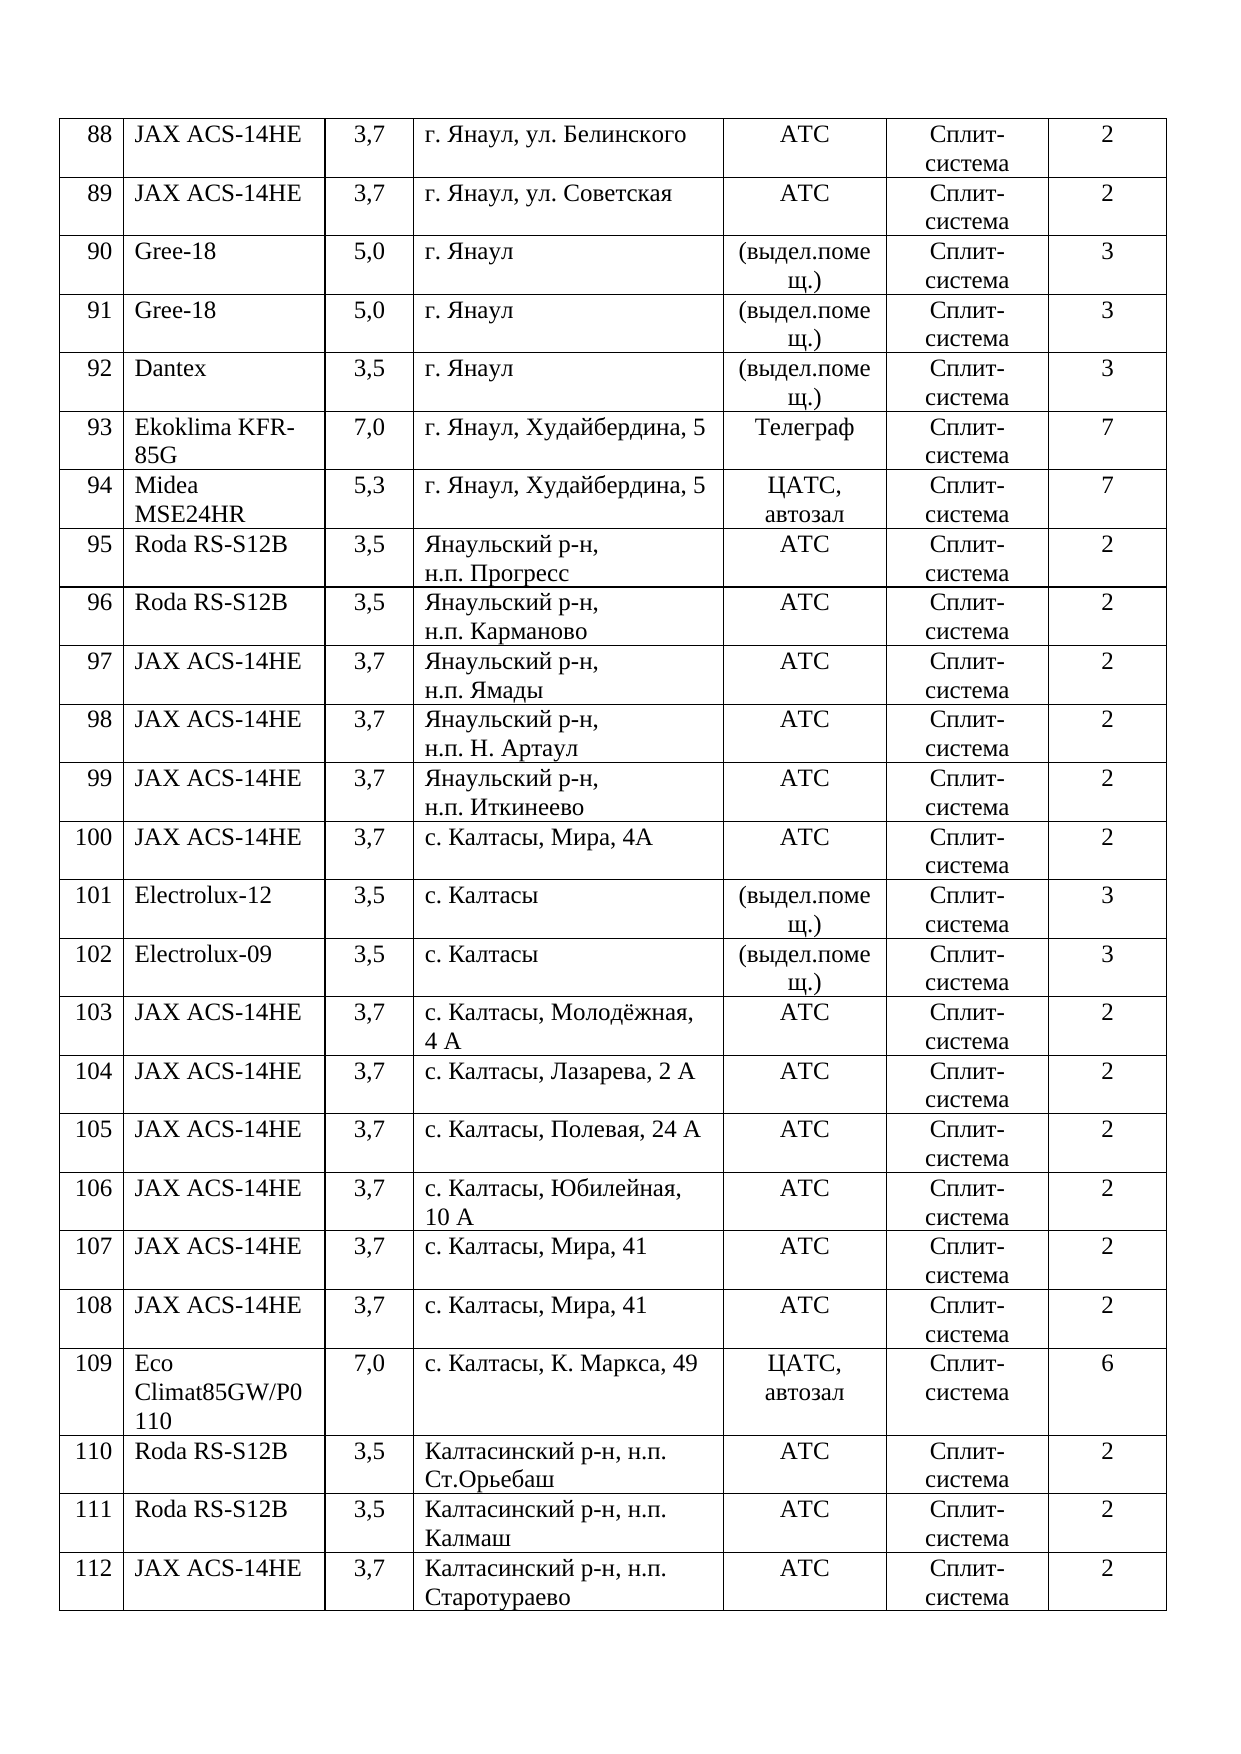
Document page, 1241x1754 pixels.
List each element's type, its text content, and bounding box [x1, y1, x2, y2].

table_cell 3,7 [326, 646, 413, 703]
table_cell Сплит-система [887, 705, 1048, 762]
table_cell Янаульский р-н, н.п. Ямады [414, 646, 723, 703]
table_cell JAX ACS-14HE [124, 763, 324, 821]
table_cell Сплит-система [887, 646, 1048, 703]
table_cell 5,0 [326, 236, 413, 294]
table_cell АТС [724, 822, 886, 879]
table_cell Сплит-система [887, 295, 1048, 352]
table_cell АТС [724, 997, 886, 1055]
table_cell 102 [60, 939, 123, 996]
table_cell г. Янаул [414, 236, 723, 294]
table_cell Dantex [124, 353, 324, 411]
table_cell Калтасинский р-н, н.п. Калмаш [414, 1494, 723, 1552]
table_cell Сплит-система [887, 880, 1048, 938]
table_cell Roda RS-S12B [124, 588, 324, 645]
table_cell Сплит-система [887, 1114, 1048, 1172]
table_cell 109 [60, 1349, 123, 1435]
table_cell 3,5 [326, 529, 413, 586]
table_cell Сплит-система [887, 997, 1048, 1055]
table_cell 2 [1049, 1494, 1166, 1552]
table_cell 98 [60, 705, 123, 762]
table_cell Сплит-система [887, 1349, 1048, 1435]
table_cell JAX ACS-14HE [124, 646, 324, 703]
table_cell Сплит-система [887, 353, 1048, 411]
table_cell АТС [724, 1231, 886, 1289]
table_cell 101 [60, 880, 123, 938]
table_cell ЦАТС, автозал [724, 470, 886, 528]
table_cell АТС [724, 1114, 886, 1172]
table_cell 2 [1049, 588, 1166, 645]
table_cell 3 [1049, 295, 1166, 352]
table_cell Сплит-система [887, 1173, 1048, 1230]
table_cell АТС [724, 588, 886, 645]
table_cell (выдел.помещ.) [724, 880, 886, 938]
table_cell Roda RS-S12B [124, 1436, 324, 1493]
table_cell 2 [1049, 1436, 1166, 1493]
table_cell Сплит-система [887, 178, 1048, 235]
table_cell 3,7 [326, 119, 413, 177]
table_cell JAX ACS-14HE [124, 822, 324, 879]
table_cell г. Янаул, Худайбердина, 5 [414, 470, 723, 528]
table_cell 7 [1049, 470, 1166, 528]
table_cell 2 [1049, 822, 1166, 879]
table_cell 97 [60, 646, 123, 703]
table_cell с. Калтасы, Мира, 4А [414, 822, 723, 879]
table_cell 3,7 [326, 1056, 413, 1113]
table_cell 91 [60, 295, 123, 352]
table_cell JAX ACS-14HE [124, 705, 324, 762]
table_cell 2 [1049, 529, 1166, 586]
table_cell (выдел.помещ.) [724, 939, 886, 996]
table_cell АТС [724, 1056, 886, 1113]
table_cell 107 [60, 1231, 123, 1289]
table_cell Янаульский р-н, н.п. Иткинеево [414, 763, 723, 821]
table_cell 99 [60, 763, 123, 821]
table_cell JAX ACS-14HE [124, 1056, 324, 1113]
table_cell 2 [1049, 763, 1166, 821]
table_cell с. Калтасы, Мира, 41 [414, 1290, 723, 1347]
table_cell 3,7 [326, 1114, 413, 1172]
table_cell АТС [724, 1436, 886, 1493]
table_cell 93 [60, 412, 123, 469]
table_cell с. Калтасы [414, 939, 723, 996]
table_cell Калтасинский р-н, н.п. Ст.Орьебаш [414, 1436, 723, 1493]
table_cell Midea MSE24HR [124, 470, 324, 528]
table_cell 3,7 [326, 1231, 413, 1289]
table_cell Сплит-система [887, 939, 1048, 996]
table_cell 111 [60, 1494, 123, 1552]
table_cell 96 [60, 588, 123, 645]
table_cell г. Янаул, ул. Белинского [414, 119, 723, 177]
table_cell JAX ACS-14HE [124, 119, 324, 177]
table_cell 3,7 [326, 997, 413, 1055]
table_cell 2 [1049, 178, 1166, 235]
table_cell Сплит-система [887, 1231, 1048, 1289]
table_cell Сплит-система [887, 1290, 1048, 1347]
table_cell 3,5 [326, 1436, 413, 1493]
table_cell Eco Сlimat85GW/P0110 [124, 1349, 324, 1435]
table_cell с. Калтасы, Молодёжная, 4 А [414, 997, 723, 1055]
table_cell JAX ACS-14HE [124, 1290, 324, 1347]
table_cell 100 [60, 822, 123, 879]
table_cell JAX ACS-14HE [124, 1231, 324, 1289]
table_cell Сплит-система [887, 470, 1048, 528]
table_cell ЦАТС, автозал [724, 1349, 886, 1435]
table_cell с. Калтасы, Полевая, 24 А [414, 1114, 723, 1172]
table_cell Сплит-система [887, 822, 1048, 879]
table_cell 3 [1049, 353, 1166, 411]
table_cell 3,7 [326, 178, 413, 235]
table_cell 3,7 [326, 1173, 413, 1230]
table_cell 3 [1049, 939, 1166, 996]
table_cell 108 [60, 1290, 123, 1347]
table_cell Сплит-система [887, 1553, 1048, 1610]
table_cell 90 [60, 236, 123, 294]
table_cell АТС [724, 529, 886, 586]
table_cell (выдел.помещ.) [724, 353, 886, 411]
table_cell г. Янаул [414, 295, 723, 352]
table_cell АТС [724, 646, 886, 703]
table_cell Сплит-система [887, 236, 1048, 294]
table_cell 94 [60, 470, 123, 528]
table_cell 103 [60, 997, 123, 1055]
table_cell 3,5 [326, 880, 413, 938]
table_cell АТС [724, 705, 886, 762]
table_cell 7,0 [326, 1349, 413, 1435]
table_cell 2 [1049, 705, 1166, 762]
table_cell с. Калтасы, Мира, 41 [414, 1231, 723, 1289]
table_cell 3,7 [326, 1553, 413, 1610]
table_cell 3,5 [326, 353, 413, 411]
table_cell JAX ACS-14HE [124, 178, 324, 235]
table_cell Gree-18 [124, 295, 324, 352]
table_cell 3,7 [326, 763, 413, 821]
table_cell Сплит-система [887, 529, 1048, 586]
table_cell 105 [60, 1114, 123, 1172]
table_cell 88 [60, 119, 123, 177]
table_cell 2 [1049, 119, 1166, 177]
table_cell Янаульский р-н, н.п. Н. Артаул [414, 705, 723, 762]
table_cell Сплит-система [887, 1494, 1048, 1552]
table_cell Electrolux-09 [124, 939, 324, 996]
table_cell АТС [724, 178, 886, 235]
table_cell АТС [724, 763, 886, 821]
table_cell 7 [1049, 412, 1166, 469]
table_cell 2 [1049, 1231, 1166, 1289]
table_cell г. Янаул, ул. Советская [414, 178, 723, 235]
table_cell 3,5 [326, 588, 413, 645]
table_cell Янаульский р-н, н.п. Прогресс [414, 529, 723, 586]
table_cell 3,7 [326, 822, 413, 879]
table_cell JAX ACS-14HE [124, 1114, 324, 1172]
table_cell 3,5 [326, 1494, 413, 1552]
table_cell Gree-18 [124, 236, 324, 294]
table_cell Телеграф [724, 412, 886, 469]
table_cell Сплит-система [887, 588, 1048, 645]
table_cell 2 [1049, 646, 1166, 703]
table_cell 3 [1049, 880, 1166, 938]
table_cell 5,0 [326, 295, 413, 352]
table_cell с. Калтасы, Юбилейная, 10 А [414, 1173, 723, 1230]
table_cell (выдел.помещ.) [724, 295, 886, 352]
table_cell с. Калтасы, К. Маркса, 49 [414, 1349, 723, 1435]
table_cell АТС [724, 1173, 886, 1230]
table_cell 7,0 [326, 412, 413, 469]
table_cell с. Калтасы [414, 880, 723, 938]
table_cell 2 [1049, 1056, 1166, 1113]
table_cell г. Янаул, Худайбердина, 5 [414, 412, 723, 469]
table_cell 3,7 [326, 705, 413, 762]
table_cell 104 [60, 1056, 123, 1113]
table_cell JAX ACS-14HE [124, 997, 324, 1055]
table_cell 2 [1049, 1114, 1166, 1172]
table_cell 2 [1049, 1553, 1166, 1610]
table_cell 112 [60, 1553, 123, 1610]
table_cell АТС [724, 119, 886, 177]
table_cell Ekoklima KFR-85G [124, 412, 324, 469]
table_cell Roda RS-S12B [124, 529, 324, 586]
table_cell 106 [60, 1173, 123, 1230]
table_cell 6 [1049, 1349, 1166, 1435]
table_cell АТС [724, 1494, 886, 1552]
table_cell 5,3 [326, 470, 413, 528]
table_cell Сплит-система [887, 412, 1048, 469]
table_cell 92 [60, 353, 123, 411]
table_cell АТС [724, 1553, 886, 1610]
table_cell г. Янаул [414, 353, 723, 411]
table_cell Янаульский р-н, н.п. Карманово [414, 588, 723, 645]
table_cell 2 [1049, 997, 1166, 1055]
table_cell Сплит-система [887, 119, 1048, 177]
table_cell 89 [60, 178, 123, 235]
table_cell Electrolux-12 [124, 880, 324, 938]
table_cell JAX ACS-14HE [124, 1173, 324, 1230]
table_cell АТС [724, 1290, 886, 1347]
table_cell 2 [1049, 1173, 1166, 1230]
table_cell 3 [1049, 236, 1166, 294]
table_cell 3,5 [326, 939, 413, 996]
table_cell (выдел.помещ.) [724, 236, 886, 294]
table_cell Сплит-система [887, 1056, 1048, 1113]
table_cell Roda RS-S12B [124, 1494, 324, 1552]
table_cell JAX ACS-14HE [124, 1553, 324, 1610]
table_cell 3,7 [326, 1290, 413, 1347]
table_cell с. Калтасы, Лазарева, 2 А [414, 1056, 723, 1113]
table_cell Сплит-система [887, 1436, 1048, 1493]
table_cell Калтасинский р-н, н.п. Старотураево [414, 1553, 723, 1610]
table_cell 95 [60, 529, 123, 586]
table_cell Сплит-система [887, 763, 1048, 821]
table_cell 2 [1049, 1290, 1166, 1347]
table_cell 110 [60, 1436, 123, 1493]
